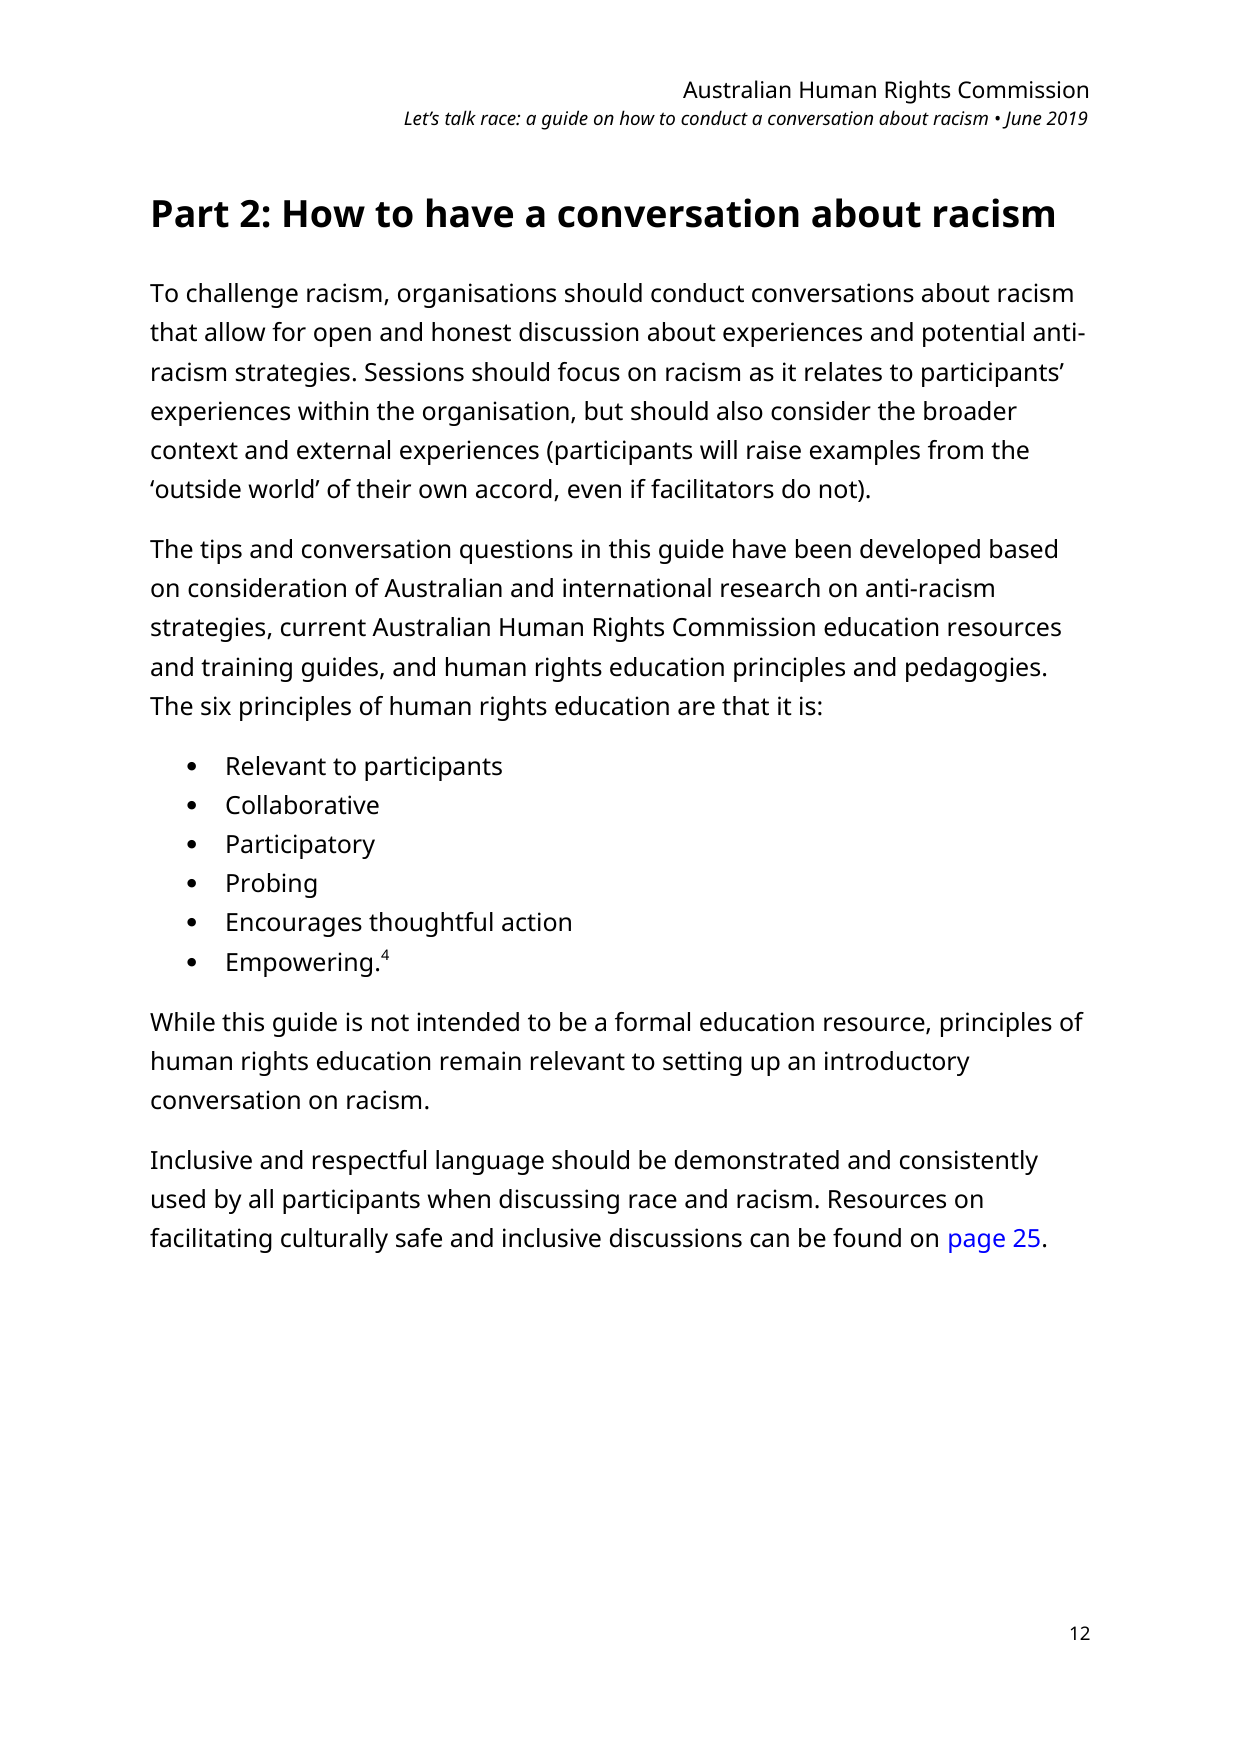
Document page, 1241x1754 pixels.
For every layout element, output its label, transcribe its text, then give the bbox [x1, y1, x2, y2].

text Inclusive and respectful language should be demonstrated and consistently used by all participants when discussing race and racism. Resources on facilitating culturally safe and inclusive discussions can be found on page 25. [150, 1143, 1090, 1255]
list Relevant to participants [187, 748, 1090, 782]
list Encourages thoughtful action [187, 905, 1090, 939]
list Participatory [187, 827, 1090, 861]
text The tips and conversation questions in this guide have been developed based on consideration of Australian and international research on anti-racism strategies, current Australian Human Rights Commission education resources and training guides, and human rights education principles and pedagogies. The six principles of human rights education are that it is: [150, 532, 1090, 722]
list Probing [187, 866, 1090, 900]
list Empowering. [187, 944, 1090, 978]
text To challenge racism, organisations should conduct conversations about racism that allow for open and honest discussion about experiences and potential anti-racism strategies. Sessions should focus on racism as it relates to participants’ experiences within the organisation, but should also consider the broader context and external experiences (participants will raise examples from the ‘outside world’ of their own accord, even if facilitators do not). [150, 276, 1090, 506]
text While this guide is not intended to be a formal education resource, principles of human rights education remain relevant to setting up an introductory conversation on racism. [150, 1004, 1090, 1117]
list Collaborative [187, 788, 1090, 822]
subtitle Part 2: How to have a conversation about racism [150, 187, 1090, 238]
